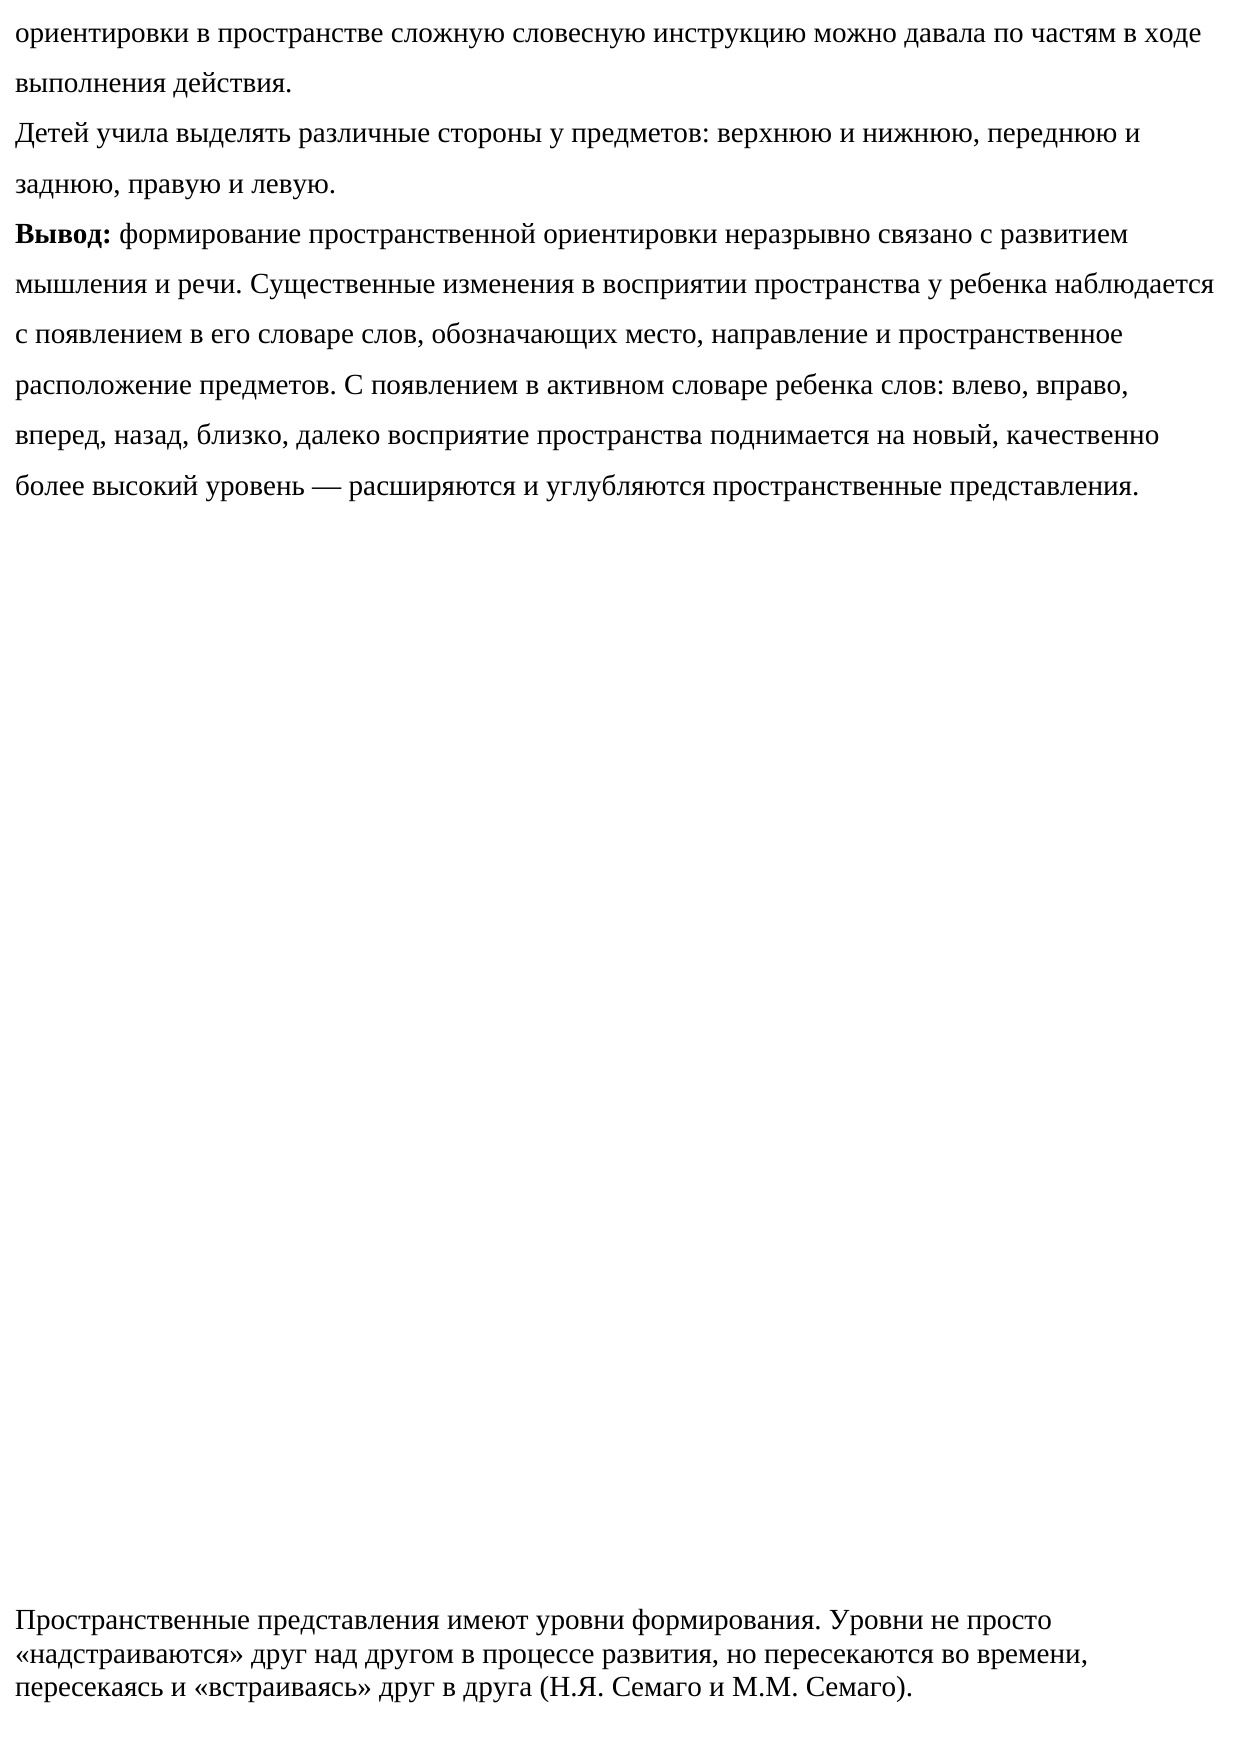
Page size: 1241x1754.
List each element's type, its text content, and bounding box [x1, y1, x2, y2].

text Детей учила выделять различные стороны у предметов: верхнюю и нижнюю, переднюю и заднюю, правую и левую. [15, 115, 1226, 199]
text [15, 15, 1226, 99]
text Вывод: формирование пространственной ориентировки неразрывно связано с развитием мышления и речи. Существенные изменения в восприятии пространства у ребенка наблюдается с появлением в его словаре слов, обозначающих место, направление и пространственное расположение предметов. С появлением в активном словаре ребенка слов: влево, вправо, вперед, назад, близко, далеко восприятие пространства поднимается на новый, качественно более высокий уровень — расширяются и углубляются пространственные представления. [15, 216, 1226, 501]
text Пространственные представления имеют уровни формирования. Уровни не просто «надстраиваются» друг над другом в процессе развития, но пересекаются во времени, пересекаясь и «встраиваясь» друг в друга (Н.Я. Семаго и М.М. Семаго). [15, 1602, 1226, 1703]
